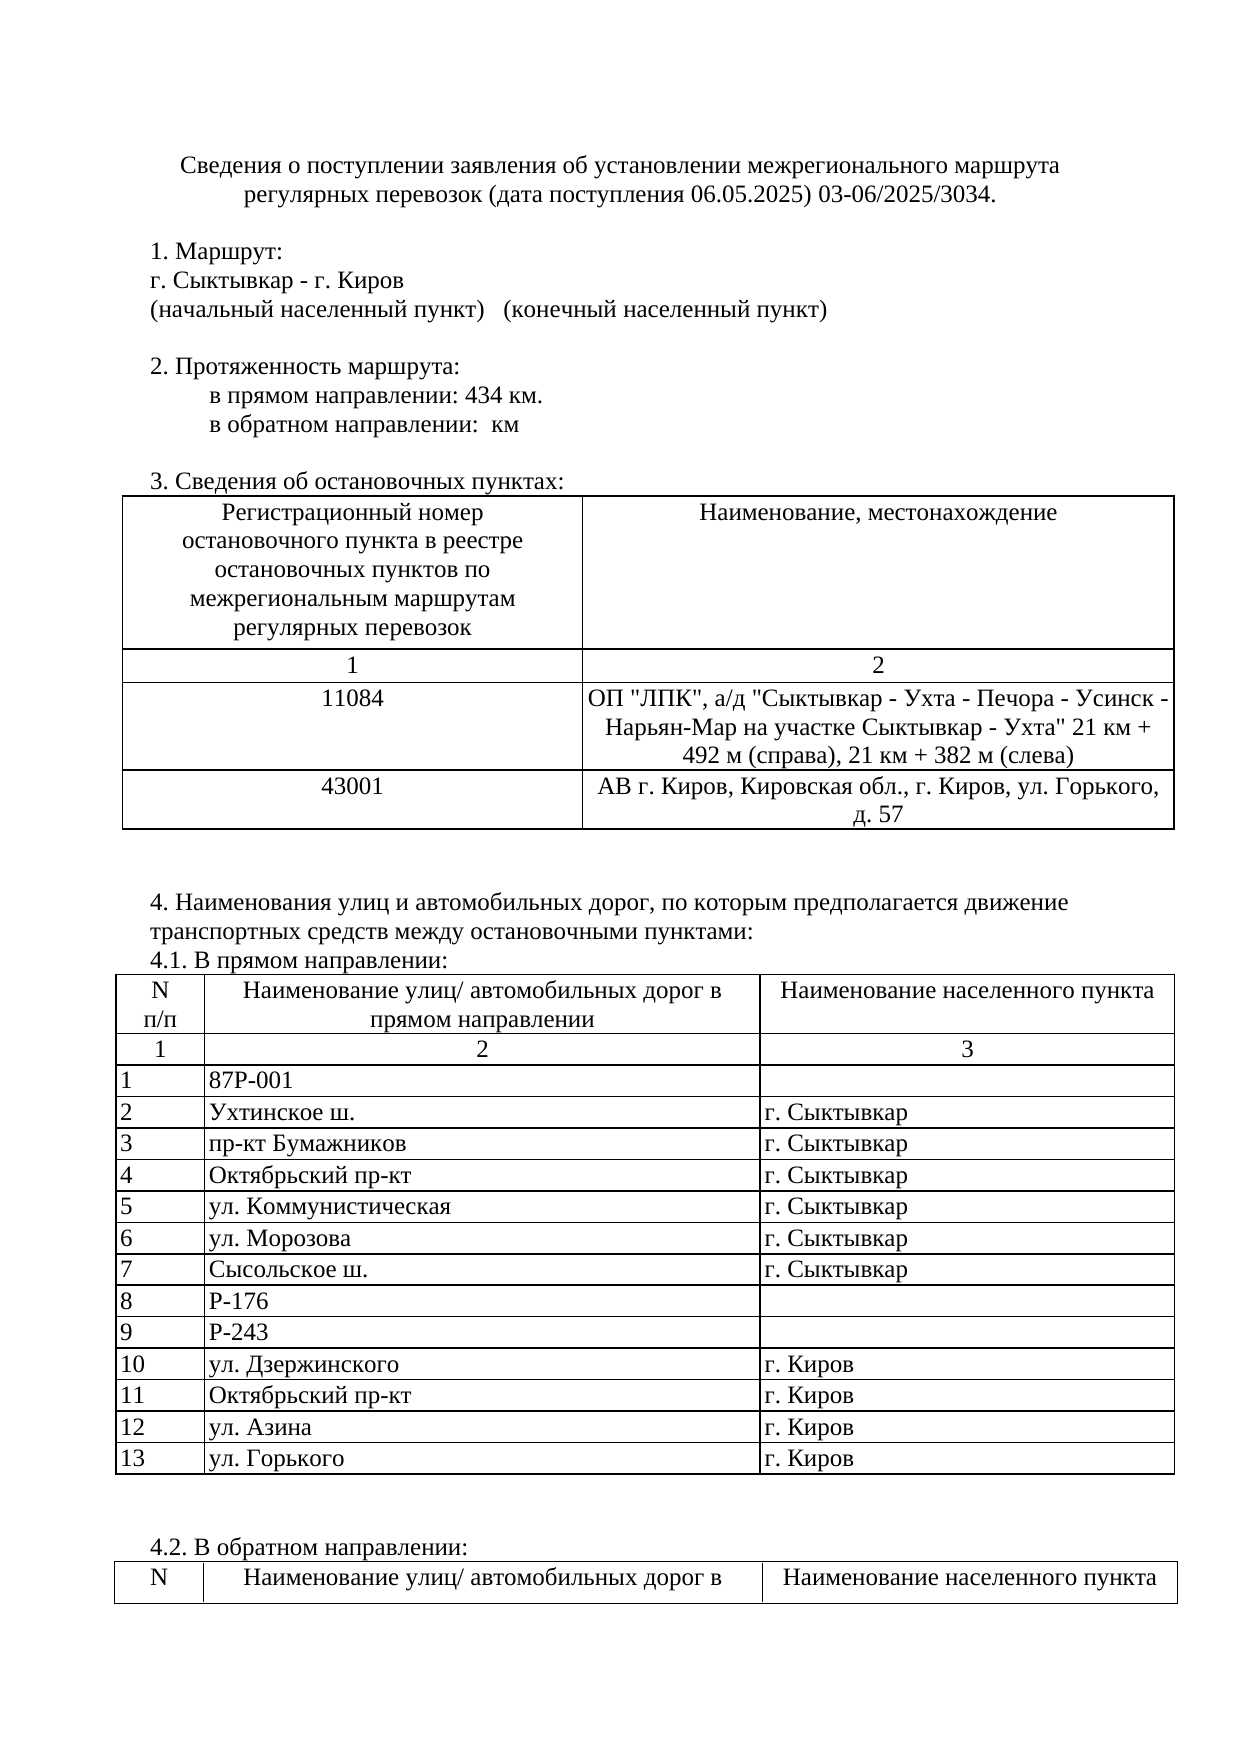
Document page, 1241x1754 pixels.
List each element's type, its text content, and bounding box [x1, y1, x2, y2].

table_cell Октябрьский пр-кт [205, 1380, 759, 1410]
table_cell 5 [117, 1192, 204, 1221]
table_cell ул. Азина [205, 1412, 759, 1442]
table_cell 11084 [123, 683, 582, 769]
text Сведения о поступлении заявления об установлении межрегионального маршрута регулярных перевозок (дата поступления 06.05.2025) 03-06/2025/3034. [150, 150, 1090, 207]
text в прямом направлении: 434 км. [150, 380, 1090, 409]
table_cell г. Сыктывкар [761, 1223, 1174, 1253]
table_cell г. Сыктывкар [761, 1160, 1174, 1190]
table_cell 2 [205, 1034, 759, 1064]
table_cell [761, 1286, 1174, 1316]
table_cell г. Киров [761, 1443, 1174, 1473]
text 4. Наименования улиц и автомобильных дорог, по которым предполагается движение транспортных средств между остановочными пунктами: [150, 887, 1090, 945]
table_header Регистрационный номер остановочного пункта в реестре остановочных пунктов по межрегиональным маршрутам регулярных перевозок [123, 497, 582, 648]
table_cell г. Сыктывкар [761, 1255, 1174, 1284]
table_cell г. Сыктывкар [761, 1097, 1174, 1127]
table_header Наименование, местонахождение [583, 497, 1173, 648]
table_cell 8 [117, 1286, 204, 1316]
table_cell г. Сыктывкар [761, 1192, 1174, 1221]
table_header N п/п [115, 1562, 203, 1602]
table_cell 2 [583, 650, 1173, 681]
table_cell Сысольское ш. [205, 1255, 759, 1284]
table_cell 1 [117, 1034, 204, 1064]
table_cell [761, 1317, 1174, 1347]
table_cell 6 [117, 1223, 204, 1253]
table_cell ул. Горького [205, 1443, 759, 1473]
table_cell ул. Морозова [205, 1223, 759, 1253]
table_cell АВ г. Киров, Кировская обл., г. Киров, ул. Горького, д. 57 [583, 771, 1173, 828]
text 2. Протяженность маршрута: [150, 351, 1090, 380]
table_cell 3 [761, 1034, 1174, 1064]
table_cell 12 [117, 1412, 204, 1442]
table_cell 9 [117, 1317, 204, 1347]
table_header Наименование населенного пункта [761, 975, 1174, 1033]
table_cell г. Киров [761, 1349, 1174, 1379]
text в обратном направлении: км [150, 409, 1090, 437]
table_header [204, 1562, 762, 1602]
table_cell 11 [117, 1380, 204, 1410]
table_cell [761, 1066, 1174, 1096]
text 3. Сведения об остановочных пунктах: [150, 466, 1090, 495]
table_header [763, 1562, 1177, 1602]
text (начальный населенный пункт) (конечный населенный пункт) [150, 294, 1090, 322]
table_cell 13 [117, 1443, 204, 1473]
table_cell Ухтинское ш. [205, 1097, 759, 1127]
table_cell 1 [117, 1066, 204, 1096]
table_cell ул. Коммунистическая [205, 1192, 759, 1221]
table_cell Октябрьский пр-кт [205, 1160, 759, 1190]
table_cell г. Сыктывкар [761, 1129, 1174, 1158]
table_cell 7 [117, 1255, 204, 1284]
table_cell 2 [117, 1097, 204, 1127]
text 4.1. В прямом направлении: [150, 945, 1090, 973]
table_cell пр-кт Бумажников [205, 1129, 759, 1158]
text 4.2. В обратном направлении: [150, 1532, 1090, 1561]
table_cell ОП "ЛПК", а/д "Сыктывкар - Ухта - Печора - Усинск - Нарьян-Мар на участке Сыктывкар - Ухта" 21 км + 492 м (справа), 21 км + 382 м (слева) [583, 683, 1173, 769]
table_header N п/п [117, 975, 204, 1033]
table_cell г. Киров [761, 1412, 1174, 1442]
table_cell 87Р-001 [205, 1066, 759, 1096]
table_cell 43001 [123, 771, 582, 828]
text 1. Маршрут: [150, 236, 1090, 265]
table_header Наименование улиц/ автомобильных дорог в прямом направлении [205, 975, 759, 1033]
table_cell 1 [123, 650, 582, 681]
table_cell г. Киров [761, 1380, 1174, 1410]
table_cell 10 [117, 1349, 204, 1379]
table_cell Р-243 [205, 1317, 759, 1347]
table_cell 3 [117, 1129, 204, 1158]
table_cell 4 [117, 1160, 204, 1190]
table_cell ул. Дзержинского [205, 1349, 759, 1379]
table_cell Р-176 [205, 1286, 759, 1316]
text г. Сыктывкар - г. Киров [150, 265, 1090, 294]
